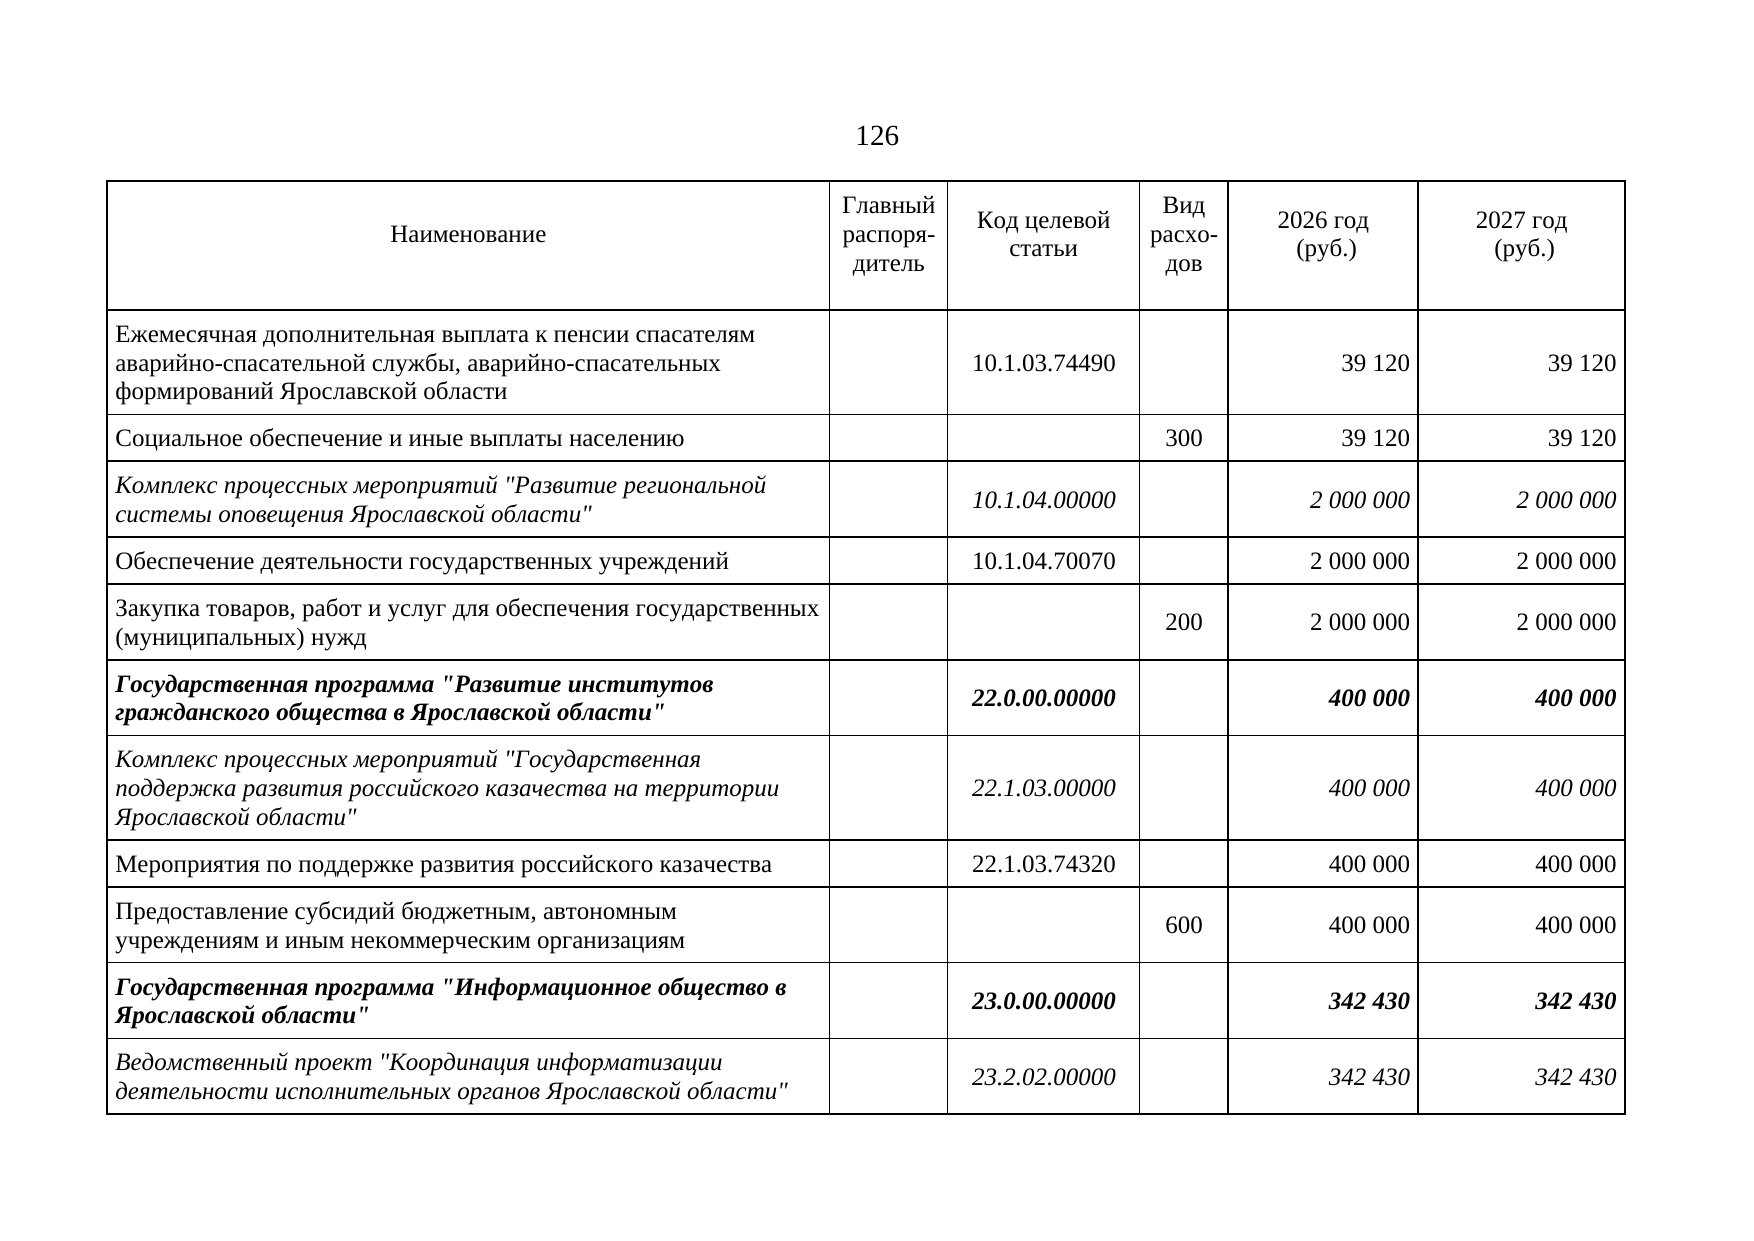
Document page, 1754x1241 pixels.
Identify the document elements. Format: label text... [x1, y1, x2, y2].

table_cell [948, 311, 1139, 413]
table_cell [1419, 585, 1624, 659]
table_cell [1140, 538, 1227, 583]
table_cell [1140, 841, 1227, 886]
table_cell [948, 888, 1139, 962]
table_header Наименование [108, 182, 829, 309]
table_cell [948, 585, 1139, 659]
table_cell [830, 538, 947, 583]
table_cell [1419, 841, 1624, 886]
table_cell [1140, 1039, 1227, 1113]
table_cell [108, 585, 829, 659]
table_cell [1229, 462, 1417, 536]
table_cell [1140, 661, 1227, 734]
table_header Вид расхо-дов [1140, 182, 1227, 309]
table_header 2027 год (руб.) [1419, 182, 1624, 309]
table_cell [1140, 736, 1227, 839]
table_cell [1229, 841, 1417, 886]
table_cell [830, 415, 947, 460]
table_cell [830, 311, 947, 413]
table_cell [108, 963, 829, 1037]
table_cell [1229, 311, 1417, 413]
table_header 2026 год (руб.) [1229, 182, 1417, 309]
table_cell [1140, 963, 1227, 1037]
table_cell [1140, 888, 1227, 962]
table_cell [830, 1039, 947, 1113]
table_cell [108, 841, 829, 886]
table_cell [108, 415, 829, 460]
table_header Главный распоря-дитель [830, 182, 947, 309]
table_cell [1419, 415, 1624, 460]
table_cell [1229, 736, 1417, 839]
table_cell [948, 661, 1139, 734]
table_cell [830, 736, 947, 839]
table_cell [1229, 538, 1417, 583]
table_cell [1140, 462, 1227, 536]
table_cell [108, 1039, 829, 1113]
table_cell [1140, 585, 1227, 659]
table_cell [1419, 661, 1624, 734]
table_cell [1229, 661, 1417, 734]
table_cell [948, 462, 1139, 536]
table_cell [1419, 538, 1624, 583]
table_header Код целевой статьи [948, 182, 1139, 309]
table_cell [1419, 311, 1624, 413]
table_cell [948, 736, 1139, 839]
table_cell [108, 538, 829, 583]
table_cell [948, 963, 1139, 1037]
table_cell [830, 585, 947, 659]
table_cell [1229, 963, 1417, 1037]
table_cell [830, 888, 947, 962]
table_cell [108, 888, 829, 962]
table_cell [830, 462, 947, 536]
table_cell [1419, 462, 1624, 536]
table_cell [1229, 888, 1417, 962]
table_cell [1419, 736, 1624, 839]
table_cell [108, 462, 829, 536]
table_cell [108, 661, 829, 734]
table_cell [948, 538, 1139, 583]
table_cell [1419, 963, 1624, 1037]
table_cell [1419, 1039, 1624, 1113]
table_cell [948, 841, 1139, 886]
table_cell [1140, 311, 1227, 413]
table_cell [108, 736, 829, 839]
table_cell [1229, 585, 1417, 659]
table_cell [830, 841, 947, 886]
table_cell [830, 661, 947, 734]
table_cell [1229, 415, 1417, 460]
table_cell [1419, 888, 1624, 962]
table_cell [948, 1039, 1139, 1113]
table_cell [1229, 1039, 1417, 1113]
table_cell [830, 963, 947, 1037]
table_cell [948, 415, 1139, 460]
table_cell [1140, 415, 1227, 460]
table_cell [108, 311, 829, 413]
